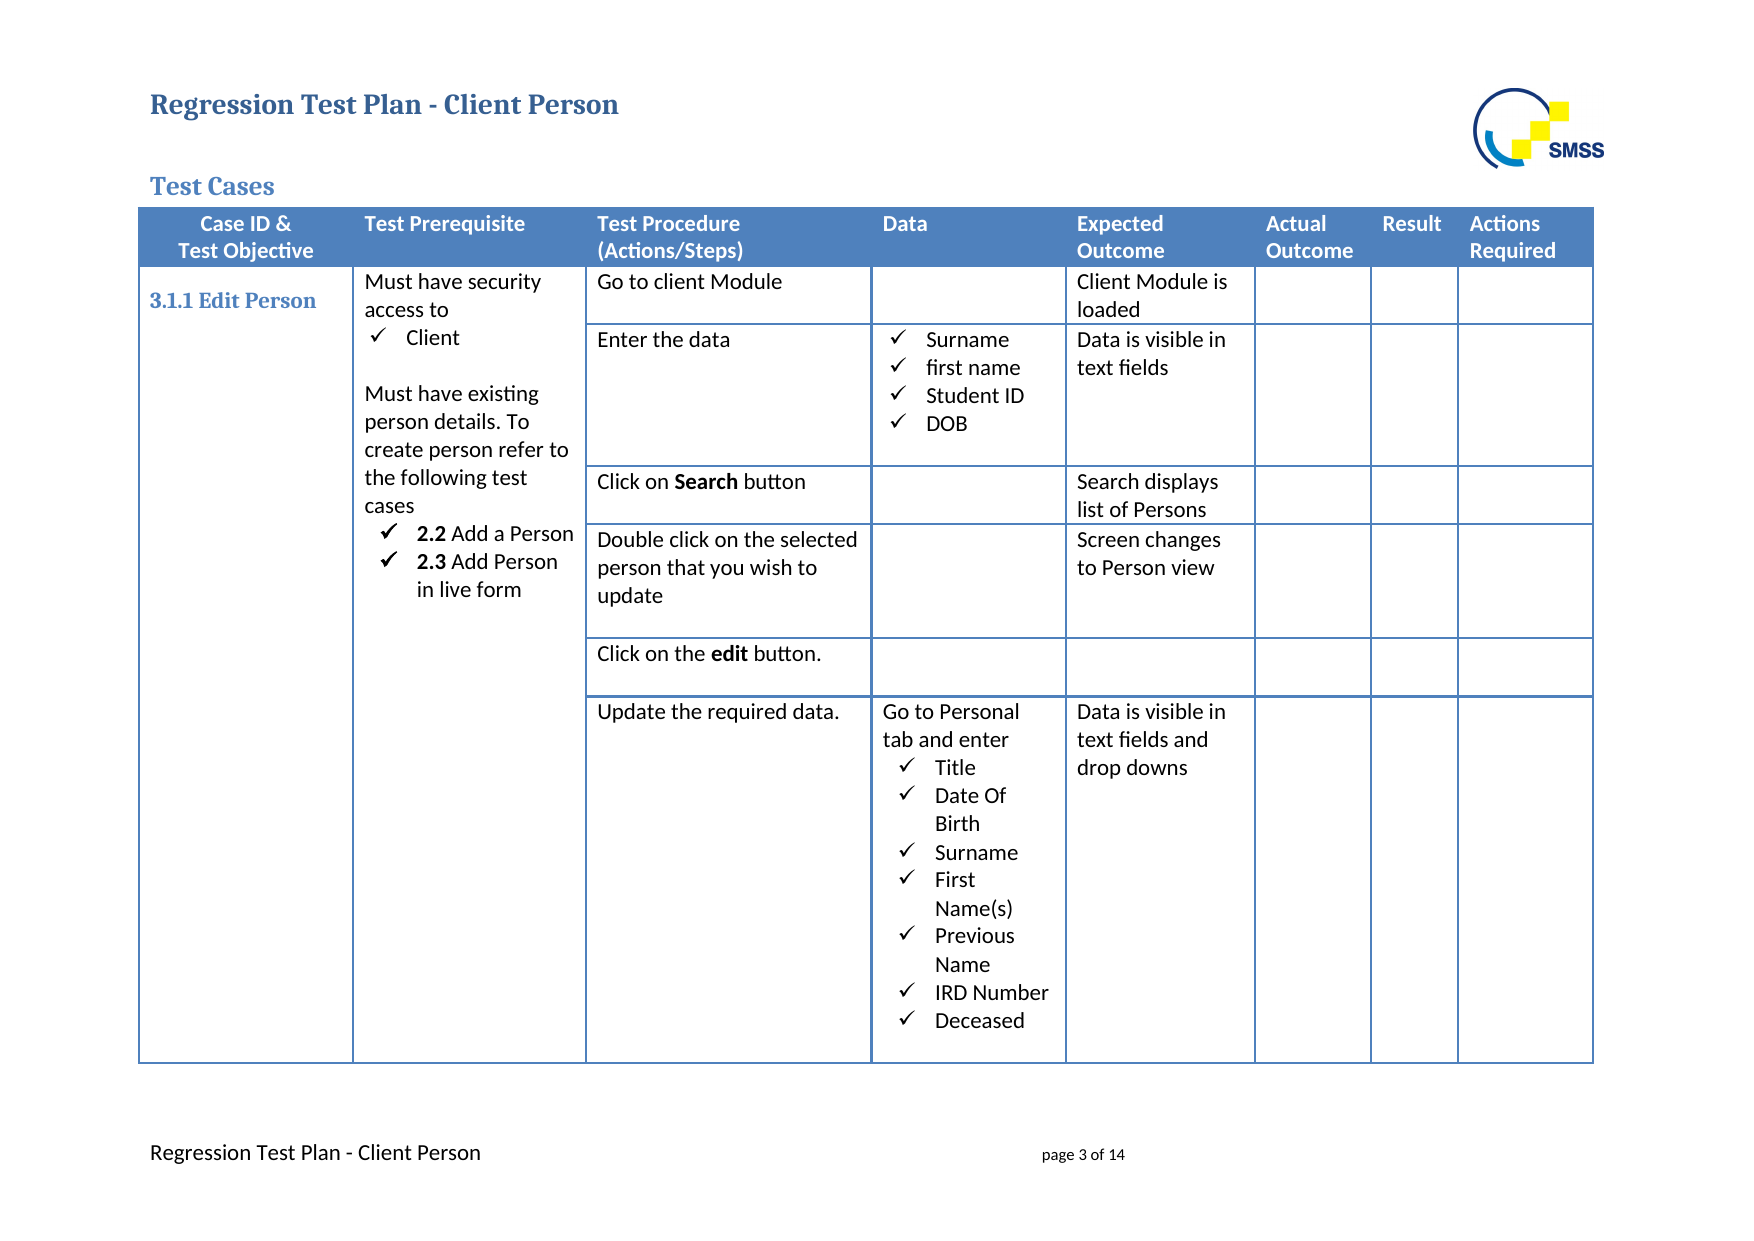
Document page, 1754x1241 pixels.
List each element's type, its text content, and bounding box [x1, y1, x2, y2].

table_header Result [1372, 209, 1457, 265]
table_cell Search displays list of Persons [1067, 467, 1254, 523]
table_cell [1372, 698, 1457, 1062]
table_cell Go to client Module [587, 267, 870, 323]
table_cell [873, 267, 1065, 323]
table_header Expected Outcome [1067, 209, 1254, 265]
table_cell [1459, 525, 1592, 637]
table_cell Double click on the selected person that you wish to update [587, 525, 870, 637]
table_cell Update the required data. [587, 698, 870, 1062]
table_header Data [873, 209, 1065, 265]
table_header Test Procedure (Actions/Steps) [587, 209, 870, 265]
table_cell Data is visible in text fields [1067, 325, 1254, 465]
table_cell Surname first name Student ID DOB [873, 325, 1065, 465]
table_cell [1256, 267, 1370, 323]
table_cell [873, 525, 1065, 637]
table_cell [1459, 325, 1592, 465]
table_cell [1372, 525, 1457, 637]
table_cell [1372, 325, 1457, 465]
table_cell Enter the data [587, 325, 870, 465]
table_cell [1459, 467, 1592, 523]
table_header Actions Required [1459, 209, 1592, 265]
subtitle Test Cases [150, 171, 1604, 202]
table_cell [873, 467, 1065, 523]
table_cell [1256, 325, 1370, 465]
table_cell Must have security access to Client Must have existing person details. To create person refer to the following test cases 2.2 Add a Person 2.3 Add Person in live form [354, 267, 585, 1062]
table_cell Click on the edit button. [587, 639, 870, 695]
table_cell [1256, 639, 1370, 695]
table_cell Client Module is loaded [1067, 267, 1254, 323]
table_cell [1372, 639, 1457, 695]
table_cell [1256, 698, 1370, 1062]
table_cell [1459, 639, 1592, 695]
table_cell Click on Search button [587, 467, 870, 523]
table_cell [1256, 525, 1370, 637]
table_cell 3.1.1 Edit Person [140, 267, 352, 1062]
table_cell [1459, 267, 1592, 323]
table_header Case ID & Test Objective [140, 209, 352, 265]
table_cell [1459, 698, 1592, 1062]
table_cell Data is visible in text fields and drop downs [1067, 698, 1254, 1062]
table_header Actual Outcome [1256, 209, 1370, 265]
table_cell [1372, 467, 1457, 523]
table_cell [873, 639, 1065, 695]
table_header Test Prerequisite [354, 209, 585, 265]
table_cell [1256, 467, 1370, 523]
table_cell [1067, 639, 1254, 695]
table_cell Screen changes to Person view [1067, 525, 1254, 637]
table_cell [1372, 267, 1457, 323]
